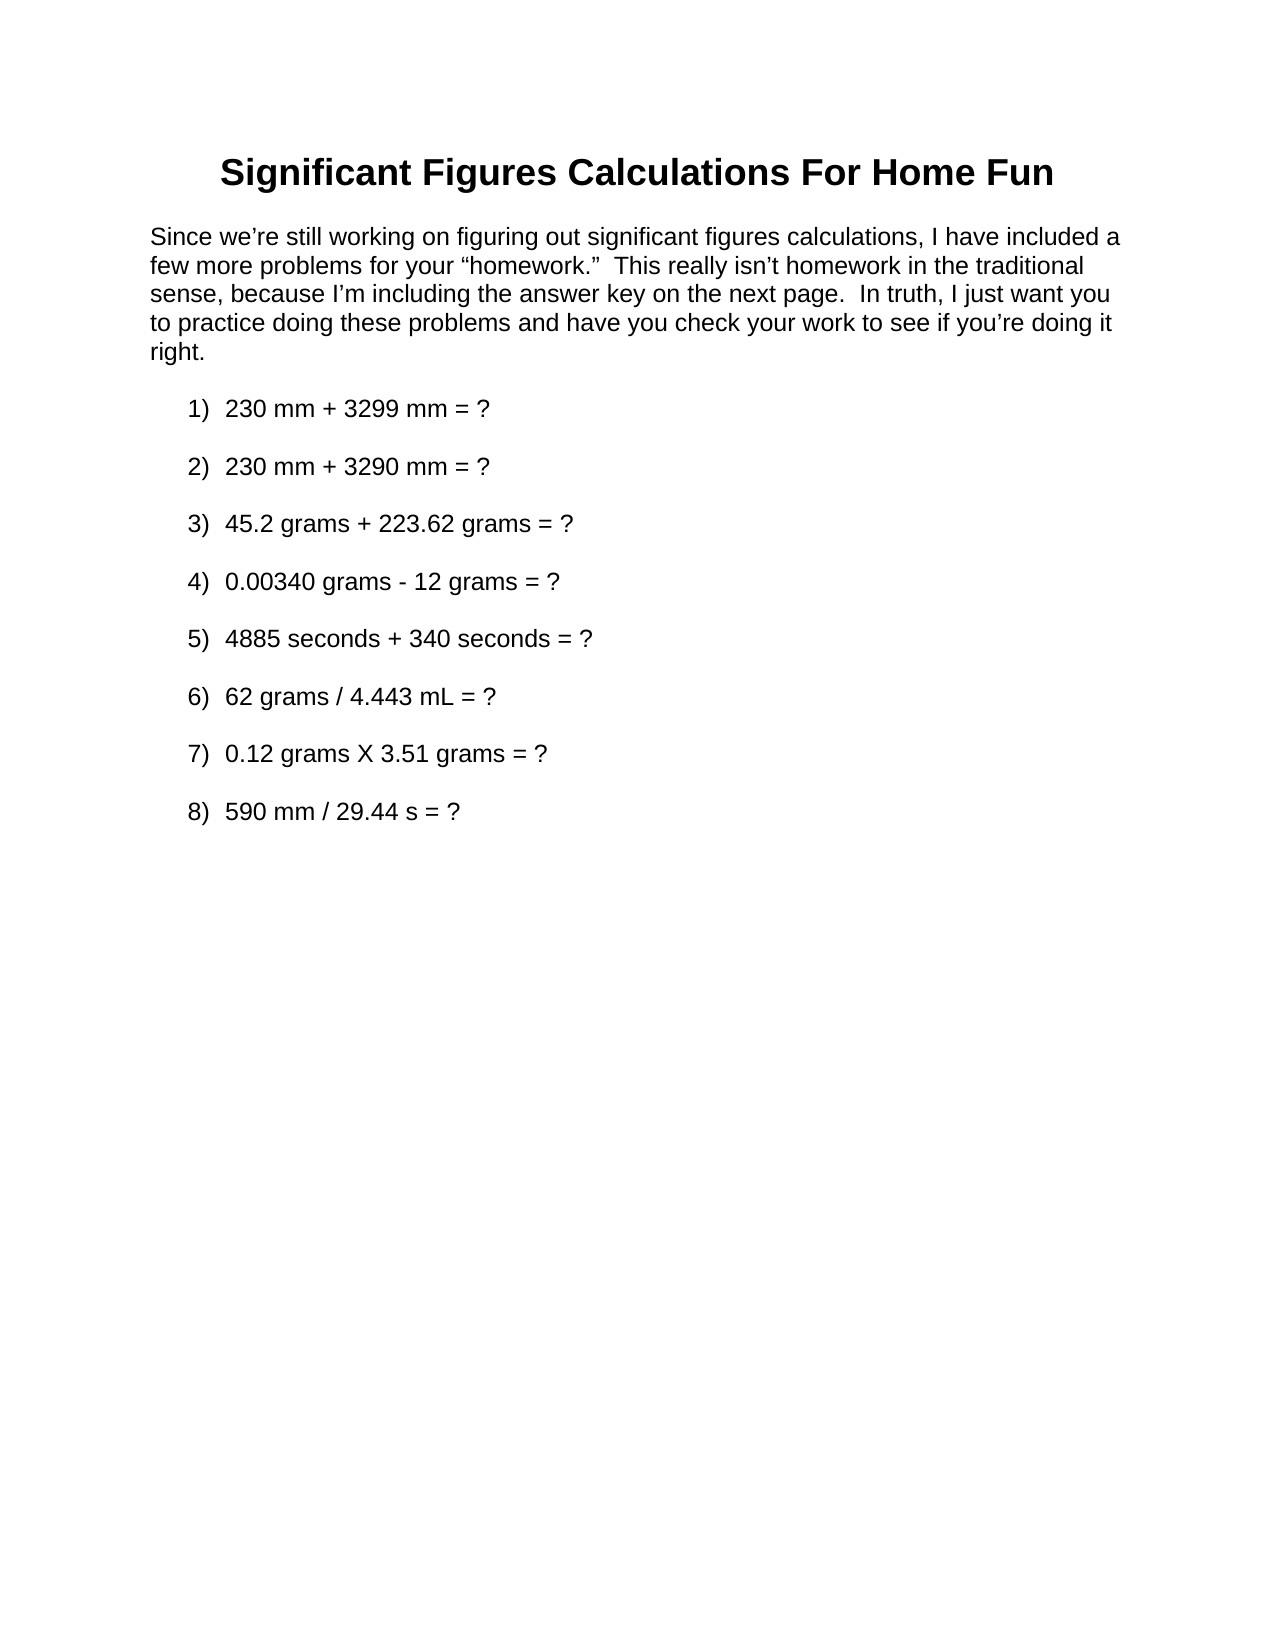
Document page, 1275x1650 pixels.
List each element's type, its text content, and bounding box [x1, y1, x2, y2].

list 590 mm / 29.44 s = ? [187, 797, 1125, 826]
list 0.12 grams X 3.51 grams = ? [187, 739, 1125, 768]
list 4885 seconds + 340 seconds = ? [187, 624, 1125, 653]
list 230 mm + 3299 mm = ? [187, 394, 1125, 423]
text Since we’re still working on figuring out significant figures calculations, I have included a few more problems for your “homework.” This really isn’t homework in the traditional sense, because I’m including the answer key on the next page. In truth, I just want you to practice doing these problems and have you check your work to see if you’re doing it right. [150, 222, 1125, 366]
list 62 grams / 4.443 mL = ? [187, 682, 1125, 711]
list 0.00340 grams - 12 grams = ? [187, 567, 1125, 596]
list 230 mm + 3290 mm = ? [187, 452, 1125, 481]
text Significant Figures Calculations For Home Fun [150, 150, 1125, 193]
list 45.2 grams + 223.62 grams = ? [187, 509, 1125, 538]
